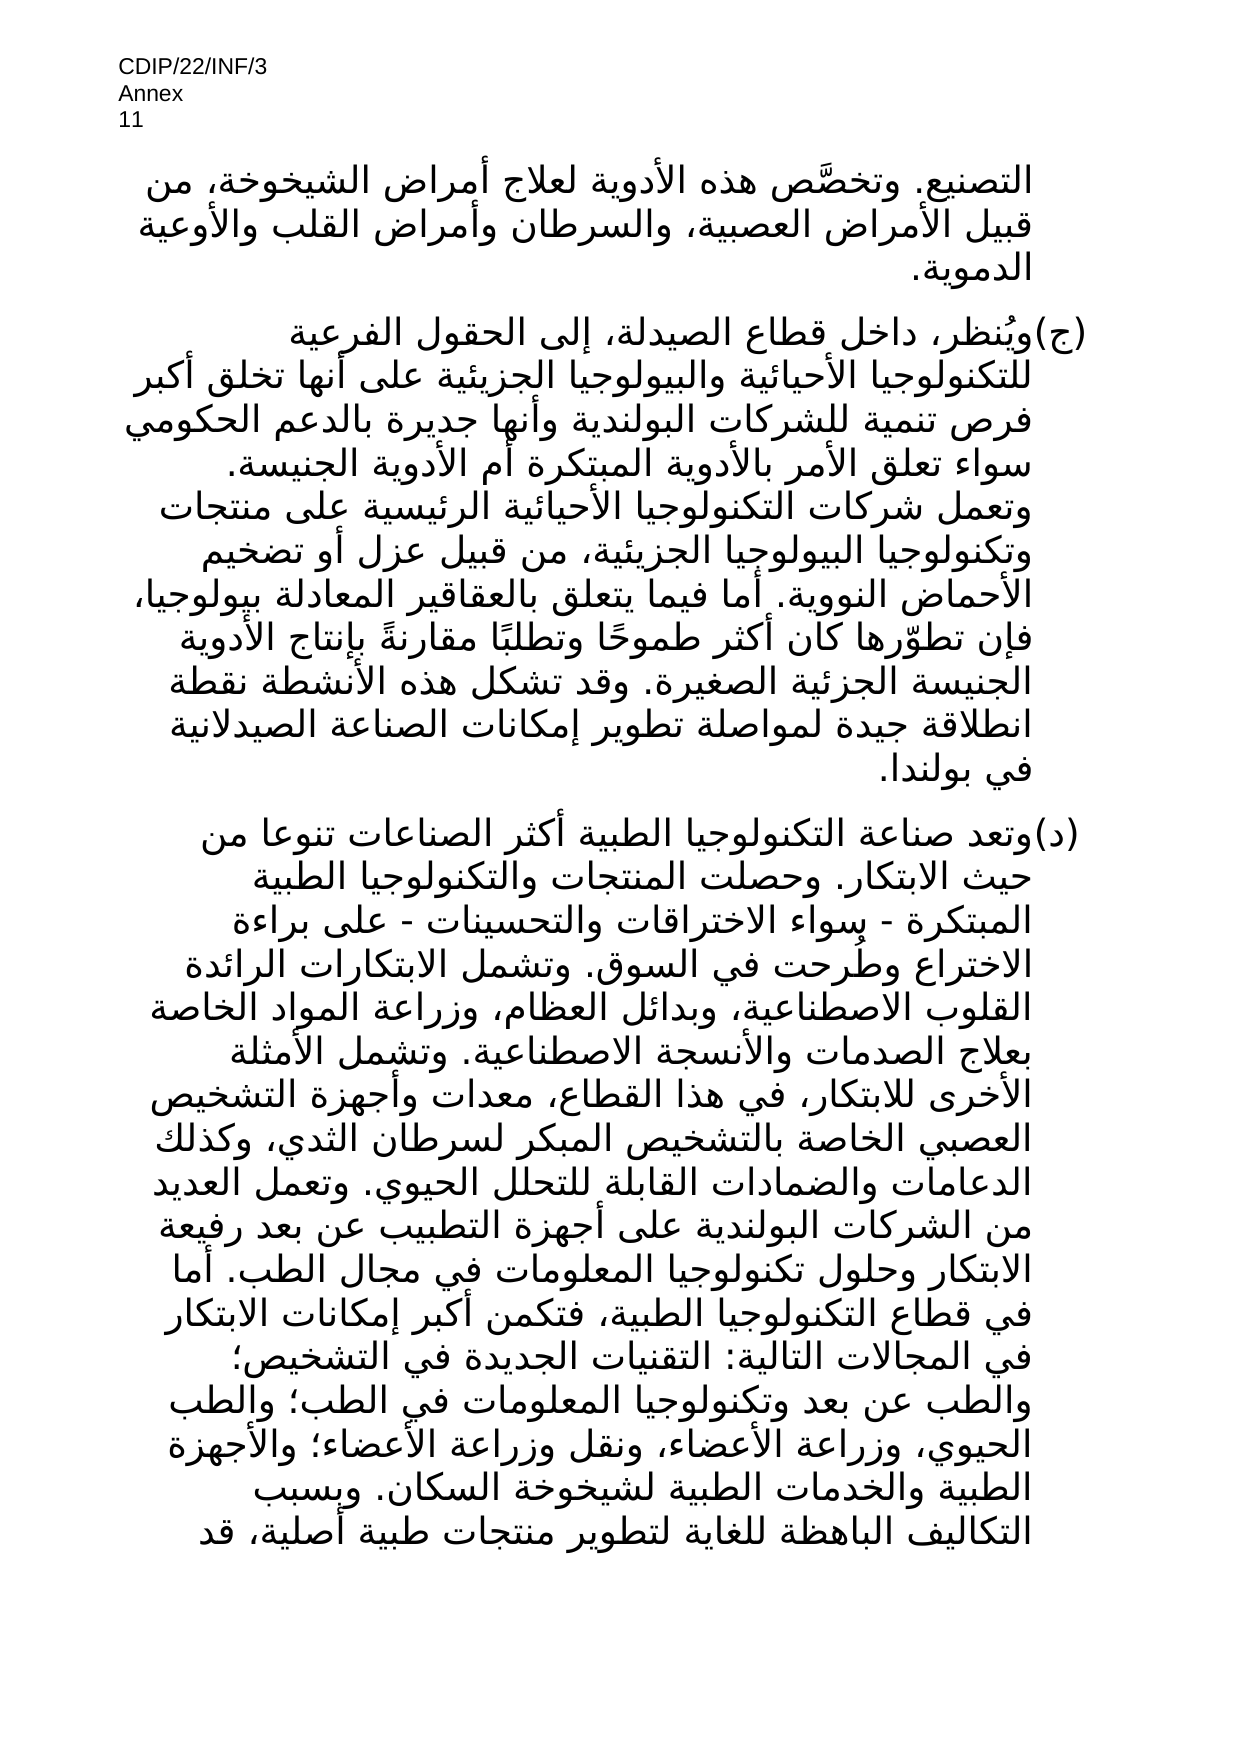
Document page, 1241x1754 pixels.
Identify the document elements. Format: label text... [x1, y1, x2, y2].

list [118, 811, 1033, 1553]
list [118, 158, 1033, 289]
list ويُنظر، داخل قطاع الصيدلة، إلى الحقول الفرعية للتكنولوجيا الأحيائية والبيولوجيا الجزيئية على أنها تخلق أكبر فرص تنمية للشركات البولندية وأنها جديرة بالدعم الحكومي سواء تعلق الأمر بالأدوية المبتكرة أم الأدوية الجنيسة. وتعمل شركات التكنولوجيا الأحيائية الرئيسية على منتجات وتكنولوجيا البيولوجيا الجزيئية، من قبيل عزل أو تضخيم الأحماض النووية. أما فيما يتعلق بالعقاقير المعادلة بيولوجيا، فإن تطوّرها كان أكثر طموحًا وتطلبًا مقارنةً بإنتاج الأدوية الجنيسة الجزئية الصغيرة. وقد تشكل هذه الأنشطة نقطة انطلاقة جيدة لمواصلة تطوير إمكانات الصناعة الصيدلانية في بولندا. [118, 310, 1033, 790]
